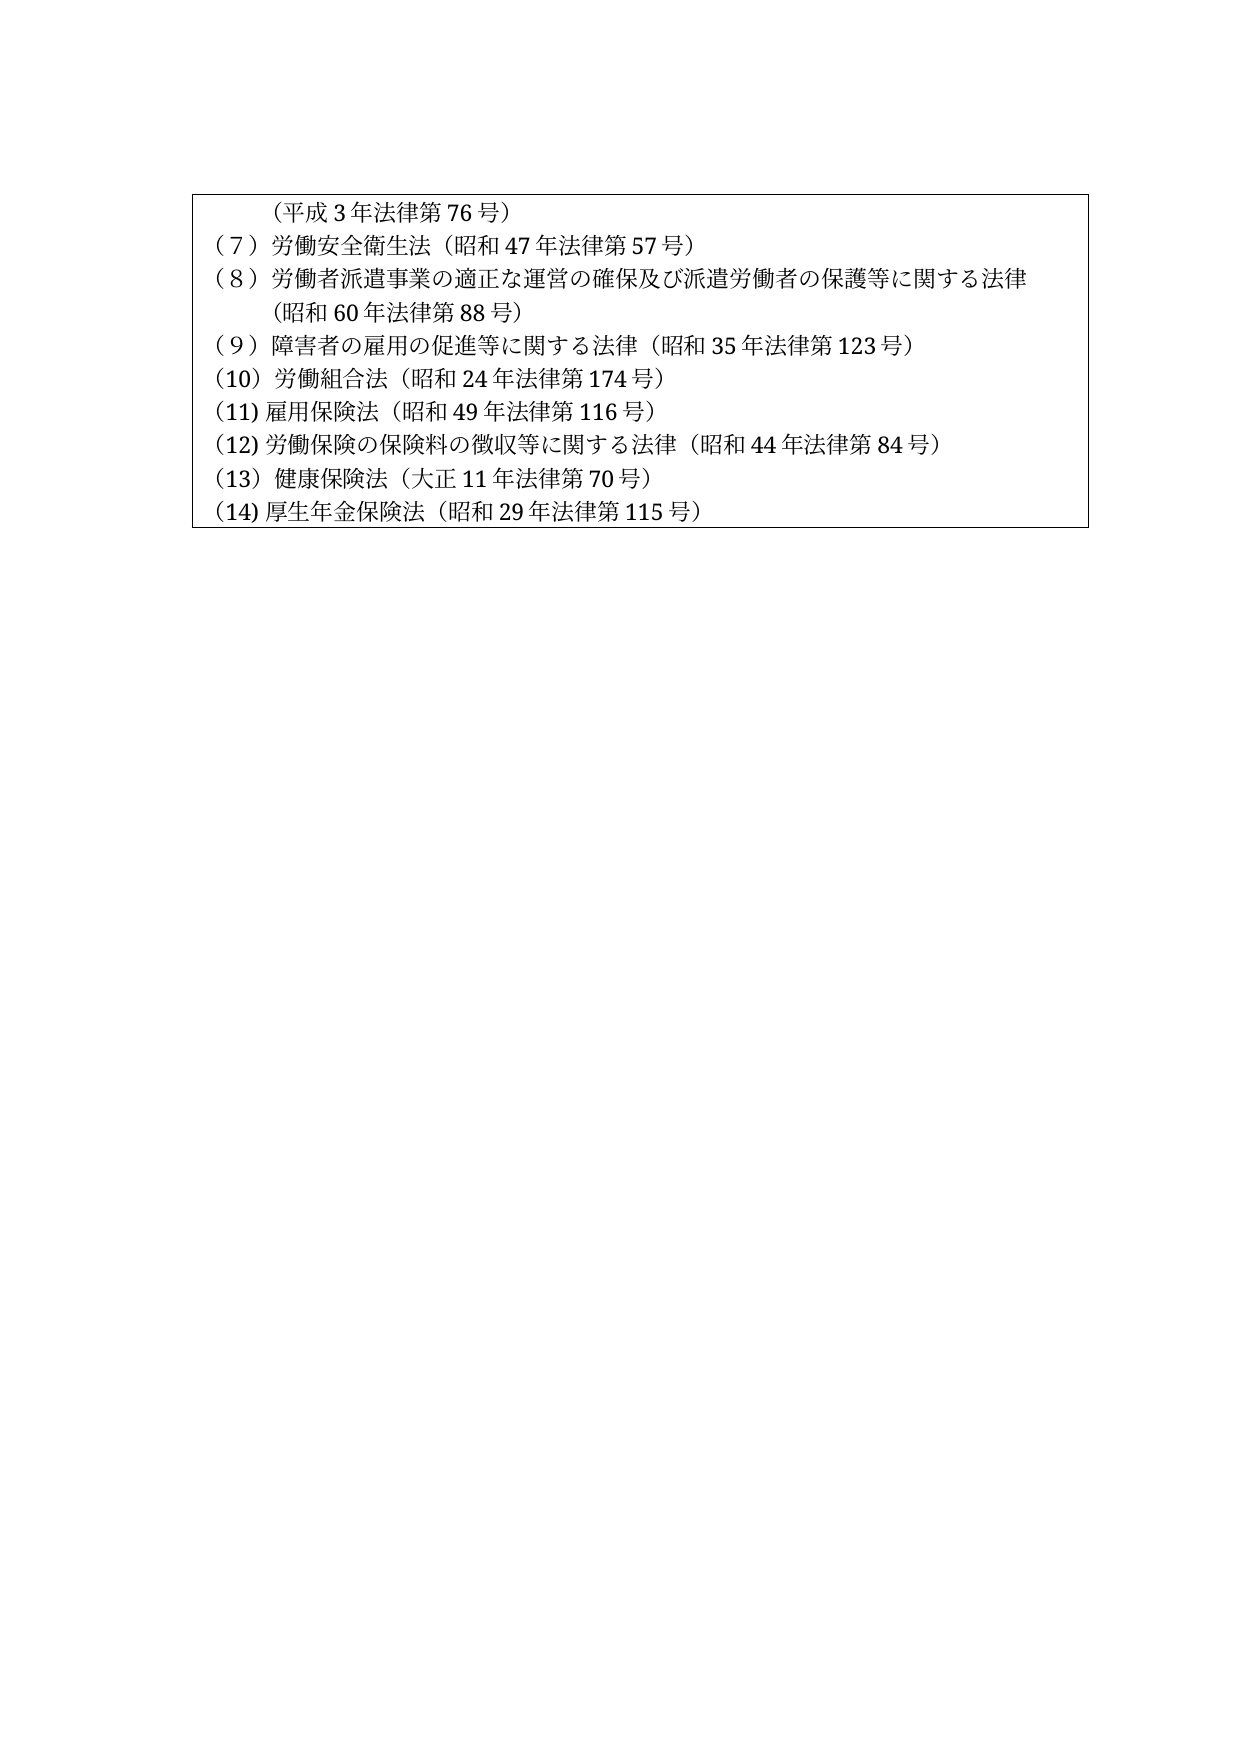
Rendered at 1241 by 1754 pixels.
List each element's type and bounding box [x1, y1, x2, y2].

table_header [193, 195, 1088, 527]
